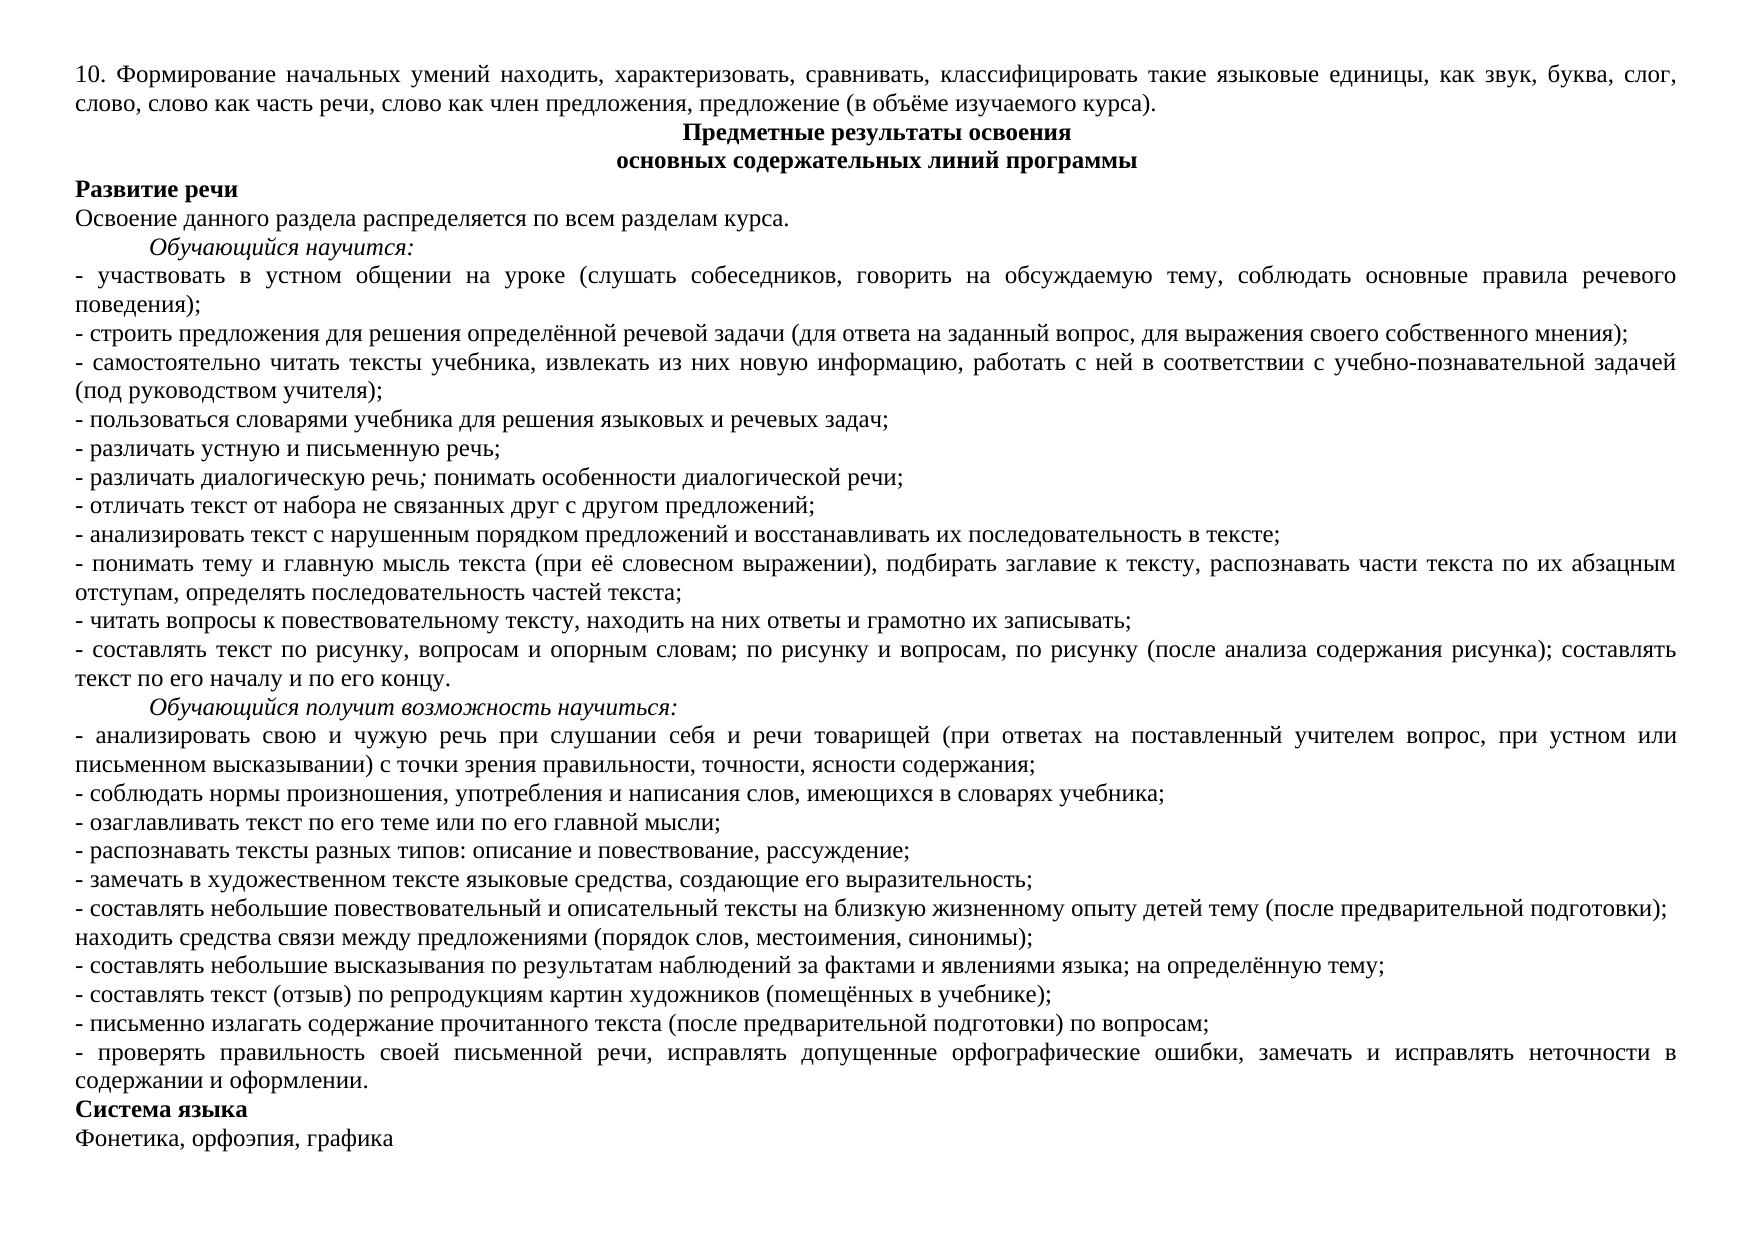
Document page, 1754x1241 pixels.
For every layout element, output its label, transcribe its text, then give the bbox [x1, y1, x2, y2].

text - замечать в художественном тексте языковые средства, создающие его выразительность; [75, 864, 1679, 893]
text - самостоятельно читать тексты учебника, извлекать из них новую информацию, работать с ней в соответствии с учебно-познавательной задачей (под руководством учителя); [75, 347, 1679, 404]
text Предметные результаты освоения [75, 117, 1679, 145]
text - составлять текст (отзыв) по репродукциям картин художников (помещённых в учебнике); [75, 979, 1679, 1008]
text - пользоваться словарями учебника для решения языковых и речевых задач; [75, 404, 1679, 433]
text - составлять текст по рисунку, вопросам и опорным словам; по рисунку и вопросам, по рисунку (после анализа содержания рисунка); составлять текст по его началу и по его концу. [75, 634, 1679, 692]
text Освоение данного раздела распределяется по всем разделам курса. [75, 203, 1679, 232]
text Обучающийся получит возможность научиться: [75, 692, 1679, 720]
text - озаглавливать текст по его теме или по его главной мысли; [75, 807, 1679, 835]
text - различать диалогическую речь; понимать особенности диалогической речи; [75, 462, 1679, 490]
text - соблюдать нормы произношения, употребления и написания слов, имеющихся в словарях учебника; [75, 778, 1679, 807]
text - составлять небольшие повествовательный и описательный тексты на близкую жизненному опыту детей тему (после предварительной подготовки); [75, 893, 1679, 922]
text - составлять небольшие высказывания по результатам наблюдений за фактами и явлениями языка; на определённую тему; [75, 950, 1679, 979]
text - проверять правильность своей письменной речи, исправлять допущенные орфографические ошибки, замечать и исправлять неточности в содержании и оформлении. [75, 1037, 1679, 1094]
text основных содержательных линий программы [75, 145, 1679, 174]
text - различать устную и письменную речь; [75, 433, 1679, 462]
text Система языка [75, 1094, 1679, 1123]
text Фонетика, орфоэпия, графика [75, 1123, 1679, 1152]
text находить средства связи между предложениями (порядок слов, местоимения, синонимы); [75, 922, 1679, 950]
text - читать вопросы к повествовательному тексту, находить на них ответы и грамотно их записывать; [75, 605, 1679, 634]
text - отличать текст от набора не связанных друг с другом предложений; [75, 490, 1679, 519]
text - анализировать свою и чужую речь при слушании себя и речи товарищей (при ответах на поставленный учителем вопрос, при устном или письменном высказывании) с точки зрения правильности, точности, ясности содержания; [75, 720, 1679, 778]
text - анализировать текст с нарушенным порядком предложений и восстанавливать их последовательность в тексте; [75, 519, 1679, 548]
text - распознавать тексты разных типов: описание и повествование, рассуждение; [75, 835, 1679, 864]
text 10. Формирование начальных умений находить, характеризовать, сравнивать, классифицировать такие языковые единицы, как звук, буква, слог, слово, слово как часть речи, слово как член предложения, предложение (в объёме изучаемого курса). [75, 59, 1679, 117]
text - участвовать в устном общении на уроке (слушать собеседников, говорить на обсуждаемую тему, соблюдать основные правила речевого поведения); [75, 260, 1679, 318]
text - понимать тему и главную мысль текста (при её словесном выражении), подбирать заглавие к тексту, распознавать части текста по их абзацным отступам, определять последовательность частей текста; [75, 548, 1679, 605]
text Развитие речи [75, 174, 1679, 203]
text Обучающийся научится: [75, 232, 1679, 260]
text - письменно излагать содержание прочитанного текста (после предварительной подготовки) по вопросам; [75, 1008, 1679, 1037]
text - строить предложения для решения определённой речевой задачи (для ответа на заданный вопрос, для выражения своего собственного мнения); [75, 318, 1679, 347]
